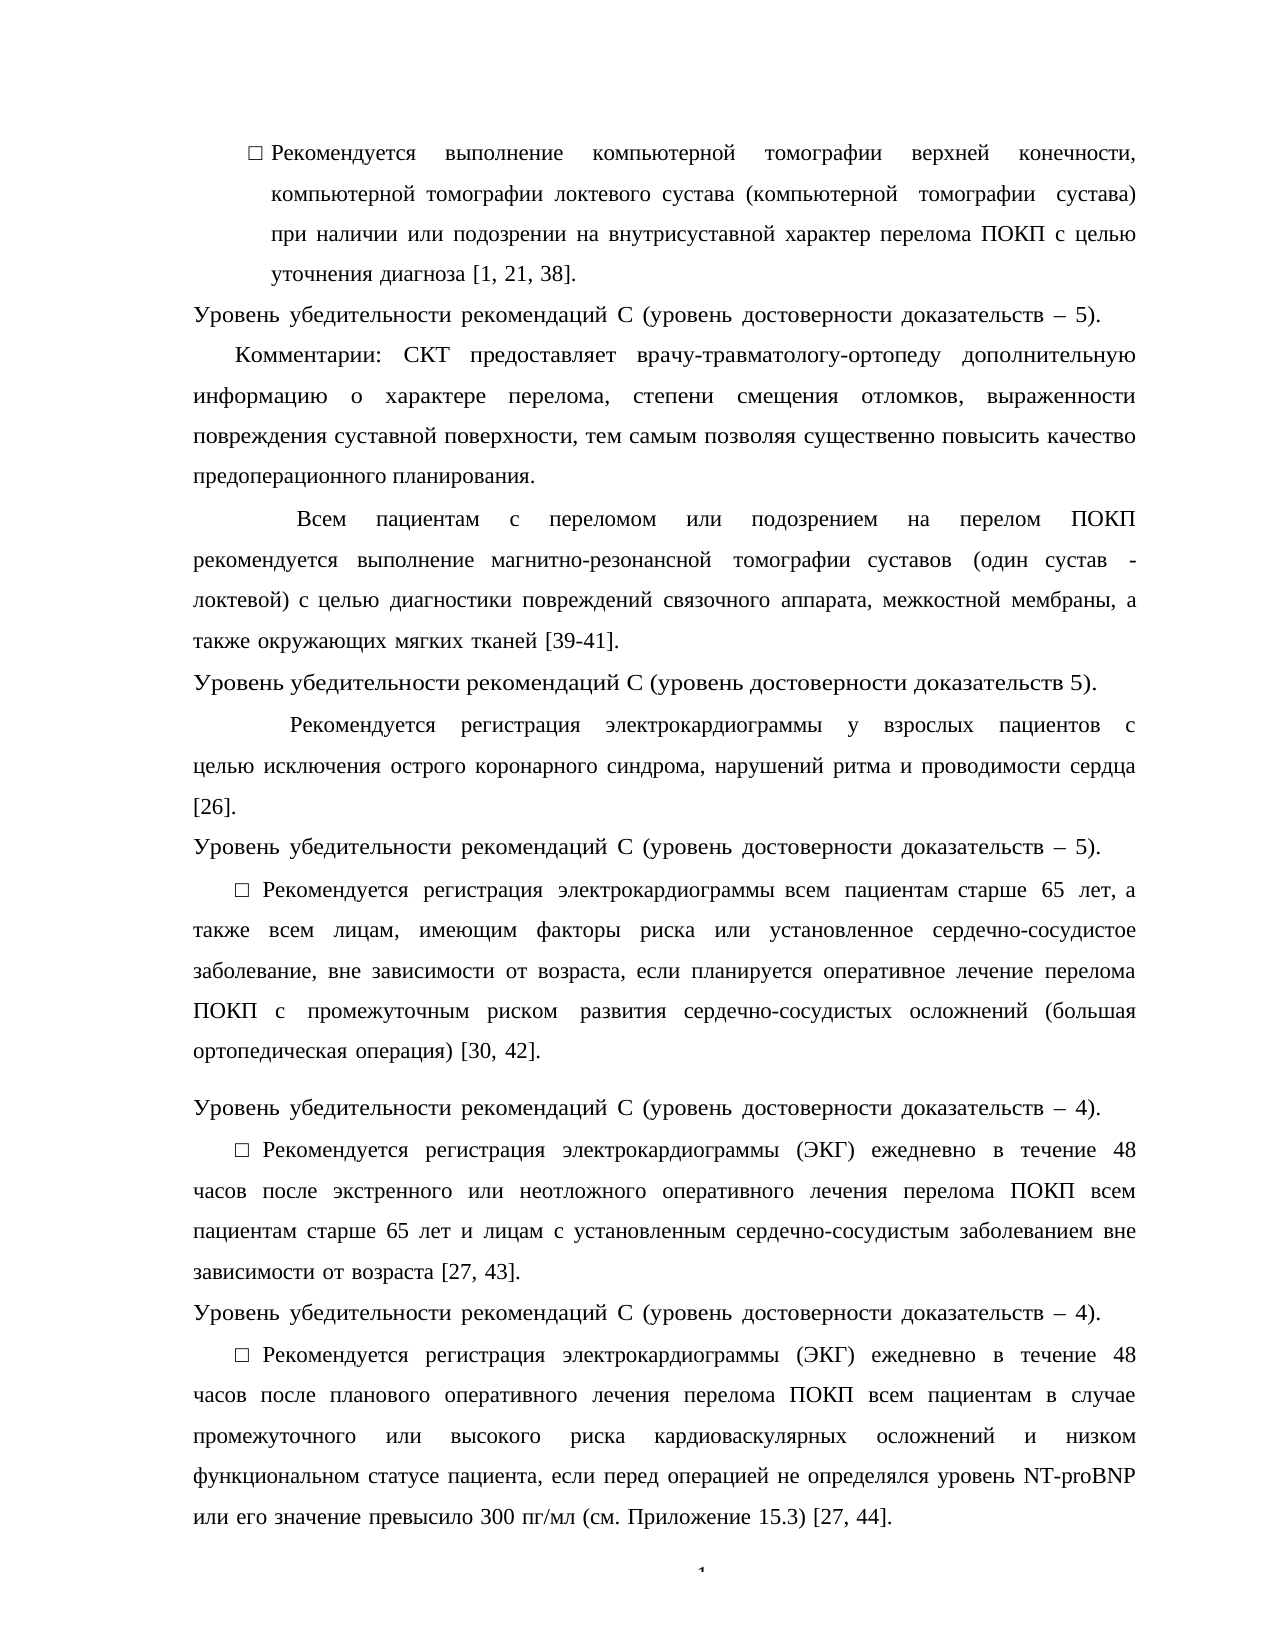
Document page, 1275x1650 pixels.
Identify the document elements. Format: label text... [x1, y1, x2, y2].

text Уровень убедительности рекомендаций С (уровень достоверности доказательств 5). [193, 668, 1148, 695]
list Рекомендуется выполнение компьютерной томографии верхней конечности, компьютерной томографии локтевого сустава (компьютерной томографии сустава) при наличии или подозрении на внутрисуставной характер перелома ПОКП с целью уточнения диагноза [1, 21, 38]. [248, 139, 1136, 287]
text Уровень убедительности рекомендаций С (уровень достоверности доказательств – 5). [193, 834, 1148, 860]
list Рекомендуется регистрация электрокардиограммы (ЭКГ) ежедневно в течение 48 часов после экстренного или неотложного оперативного лечения перелома ПОКП всем пациентам старше 65 лет и лицам с установленным сердечно-сосудистым заболеванием вне зависимости от возраста [27, 43]. [193, 1136, 1136, 1284]
text Уровень убедительности рекомендаций С (уровень достоверности доказательств – 5). [193, 301, 1148, 327]
text  Всем пациентам с переломом или подозрением на перелом ПОКП рекомендуется выполнение магнитно-резонансной томографии суставов (один сустав - локтевой) с целью диагностики повреждений связочного аппарата, межкостной мембраны, а также окружающих мягких тканей [39-41]. [193, 505, 1137, 654]
list Рекомендуется регистрация электрокардиограммы всем пациентам старше 65 лет, а также всем лицам, имеющим факторы риска или установленное сердечно-сосудистое заболевание, вне зависимости от возраста, если планируется оперативное лечение перелома ПОКП с промежуточным риском развития сердечно-сосудистых осложнений (большая ортопедическая операция) [30, 42]. [193, 876, 1136, 1064]
text Уровень убедительности рекомендаций С (уровень достоверности доказательств – 4). [193, 1299, 1148, 1325]
text  Рекомендуется регистрация электрокардиограммы у взрослых пациентов с целью исключения острого коронарного синдрома, нарушений ритма и проводимости сердца [26]. [193, 711, 1136, 819]
list Рекомендуется регистрация электрокардиограммы (ЭКГ) ежедневно в течение 48 часов после планового оперативного лечения перелома ПОКП всем пациентам в случае промежуточного или высокого риска кардиоваскулярных осложнений и низком функциональном статусе пациента, если перед операцией не определялся уровень NT-proBNP или его значение превысило 300 пг/мл (см. Приложение 15.3) [27, 44]. [193, 1341, 1136, 1529]
text Уровень убедительности рекомендаций С (уровень достоверности доказательств – 4). [193, 1094, 1148, 1120]
text Комментарии: СКТ предоставляет врачу-травматологу-ортопеду дополнительную информацию о характере перелома, степени смещения отломков, выраженности повреждения суставной поверхности, тем самым позволяя существенно повысить качество предоперационного планирования. [193, 341, 1136, 489]
